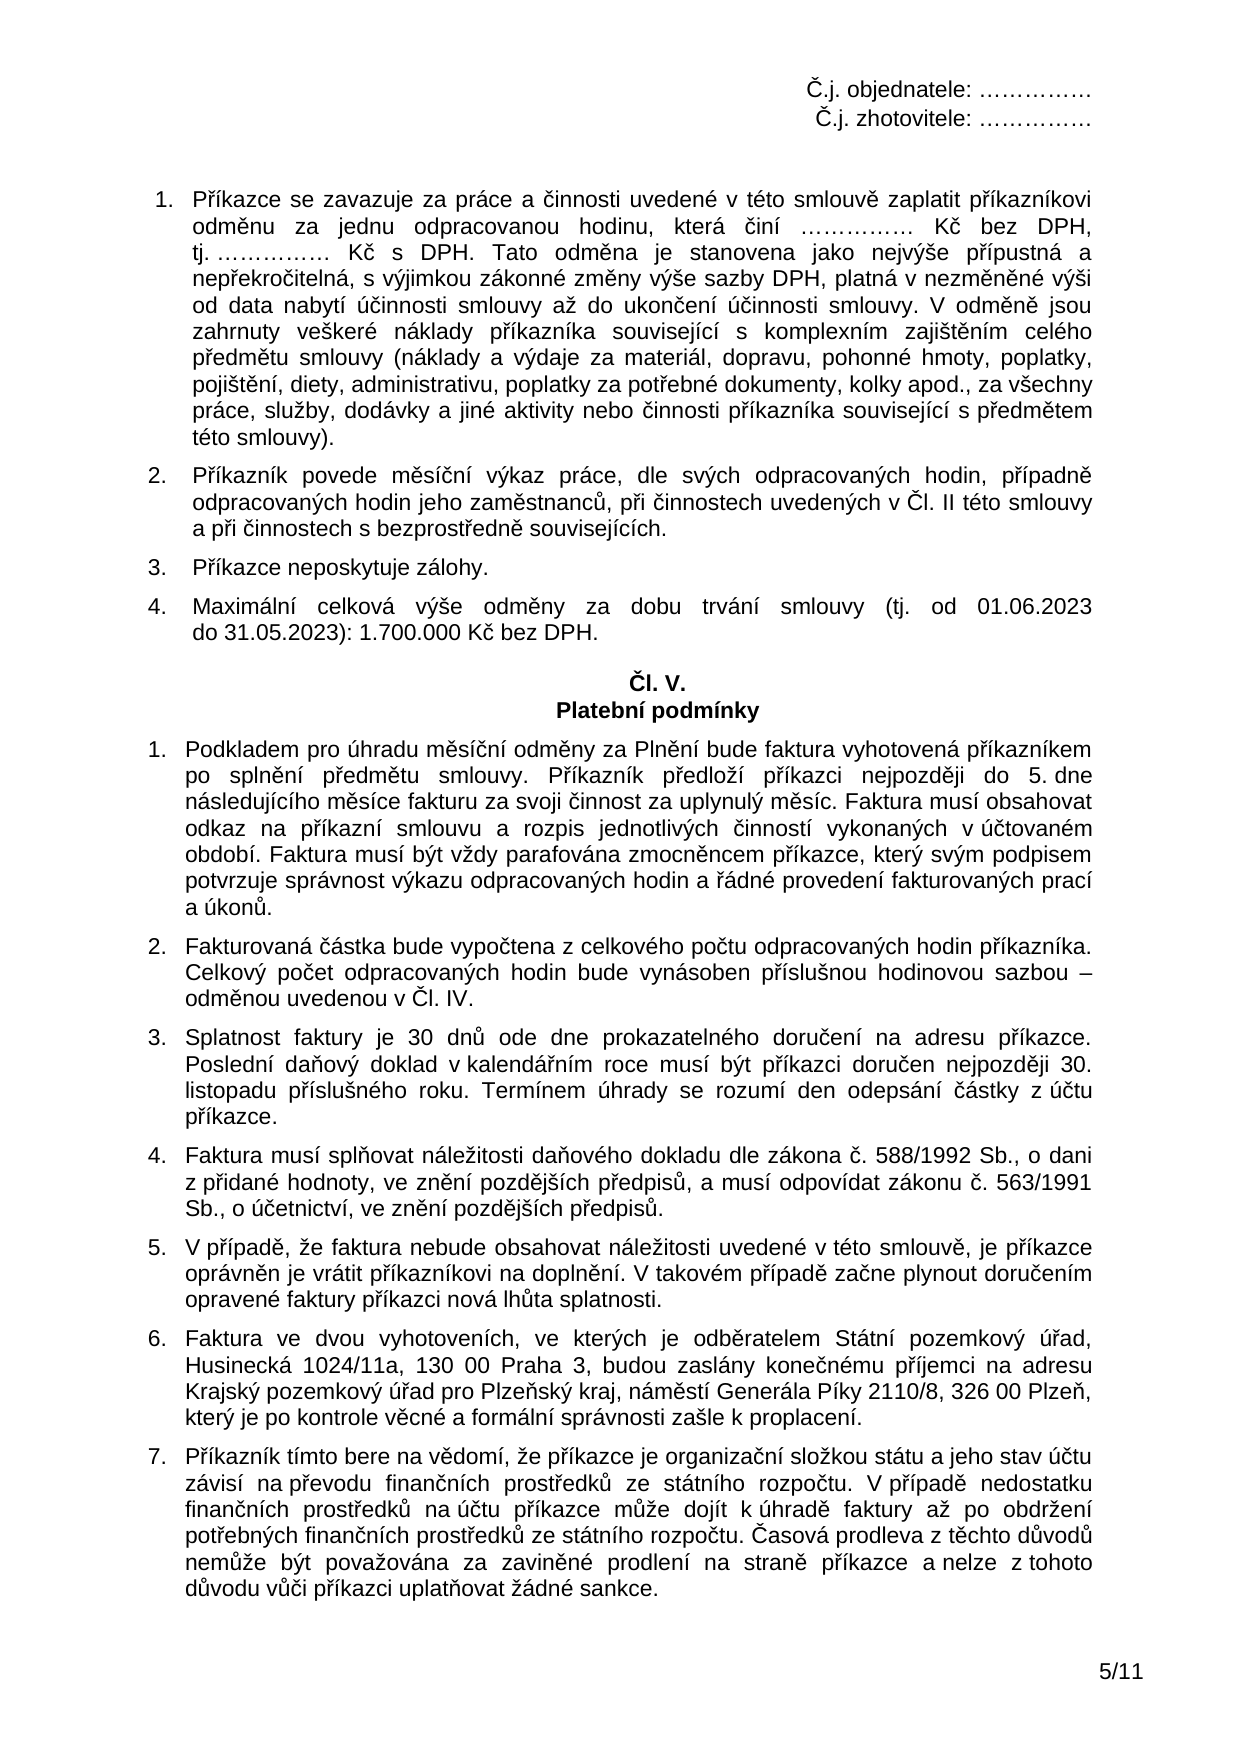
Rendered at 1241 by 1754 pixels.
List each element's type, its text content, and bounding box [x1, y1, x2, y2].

list Příkazník tímto bere na vědomí, že příkazce je organizační složkou státu a jeho stav účtu závisí na převodu finančních prostředků ze státního rozpočtu. V případě nedostatku finančních prostředků na účtu příkazce může dojít k úhradě faktury až po obdržení potřebných finančních prostředků ze státního rozpočtu. Časová prodleva z těchto důvodů nemůže být považována za zaviněné prodlení na straně příkazce a nelze z tohoto důvodu vůči příkazci uplatňovat žádné sankce. [148, 1443, 1093, 1601]
list Faktura musí splňovat náležitosti daňového dokladu dle zákona č. 588/1992 Sb., o dani z přidané hodnoty, ve znění pozdějších předpisů, a musí odpovídat zákonu č. 563/1991 Sb., o účetnictví, ve znění pozdějších předpisů. [148, 1142, 1093, 1221]
list Platební podmínky [223, 697, 1093, 723]
list Fakturovaná částka bude vypočtena z celkového počtu odpracovaných hodin příkazníka. Celkový počet odpracovaných hodin bude vynásoben příslušnou hodinovou sazbou – odměnou uvedenou v Čl. IV. [148, 933, 1093, 1012]
list Příkazce se zavazuje za práce a činnosti uvedené v této smlouvě zaplatit příkazníkovi odměnu za jednu odpracovanou hodinu, která činí …………… Kč bez DPH, tj. …………… Kč s DPH. Tato odměna je stanovena jako nejvýše přípustná a nepřekročitelná, s výjimkou zákonné změny výše sazby DPH, platná v nezměněné výši od data nabytí účinnosti smlouvy až do ukončení účinnosti smlouvy. V odměně jsou zahrnuty veškeré náklady příkazníka související s komplexním zajištěním celého předmětu smlouvy (náklady a výdaje za materiál, dopravu, pohonné hmoty, poplatky, pojištění, diety, administrativu, poplatky za potřebné dokumenty, kolky apod., za všechny práce, služby, dodávky a jiné aktivity nebo činnosti příkazníka související s předmětem této smlouvy). [154, 186, 1093, 450]
list V případě, že faktura nebude obsahovat náležitosti uvedené v této smlouvě, je příkazce oprávněn je vrátit příkazníkovi na doplnění. V takovém případě začne plynout doručením opravené faktury příkazci nová lhůta splatnosti. [148, 1234, 1093, 1313]
list Příkazce neposkytuje zálohy. [148, 554, 1093, 580]
list Splatnost faktury je 30 dnů ode dne prokazatelného doručení na adresu příkazce. Poslední daňový doklad v kalendářním roce musí být příkazci doručen nejpozději 30. listopadu příslušného roku. Termínem úhrady se rozumí den odepsání částky z účtu příkazce. [148, 1024, 1093, 1129]
list Příkazník povede měsíční výkaz práce, dle svých odpracovaných hodin, případně odpracovaných hodin jeho zaměstnanců, při činnostech uvedených v Čl. II této smlouvy a při činnostech s bezprostředně souvisejících. [148, 462, 1093, 541]
list Maximální celková výše odměny za dobu trvání smlouvy (tj. od 01.06.2023 do 31.05.2023): 1.700.000 Kč bez DPH. [148, 593, 1093, 645]
list Faktura ve dvou vyhotoveních, ve kterých je odběratelem Státní pozemkový úřad, Husinecká 1024/11a, 130 00 Praha 3, budou zaslány konečnému příjemci na adresu Krajský pozemkový úřad pro Plzeňský kraj, náměstí Generála Píky 2110/8, 326 00 Plzeň, který je po kontrole věcné a formální správnosti zašle k proplacení. [148, 1325, 1093, 1431]
list Čl. V. [223, 670, 1093, 697]
list Podkladem pro úhradu měsíční odměny za Plnění bude faktura vyhotovená příkazníkem po splnění předmětu smlouvy. Příkazník předloží příkazci nejpozději do 5. dne následujícího měsíce fakturu za svoji činnost za uplynulý měsíc. Faktura musí obsahovat odkaz na příkazní smlouvu a rozpis jednotlivých činností vykonaných v účtovaném období. Faktura musí být vždy parafována zmocněncem příkazce, který svým podpisem potvrzuje správnost výkazu odpracovaných hodin a řádné provedení fakturovaných prací a úkonů. [148, 736, 1093, 920]
